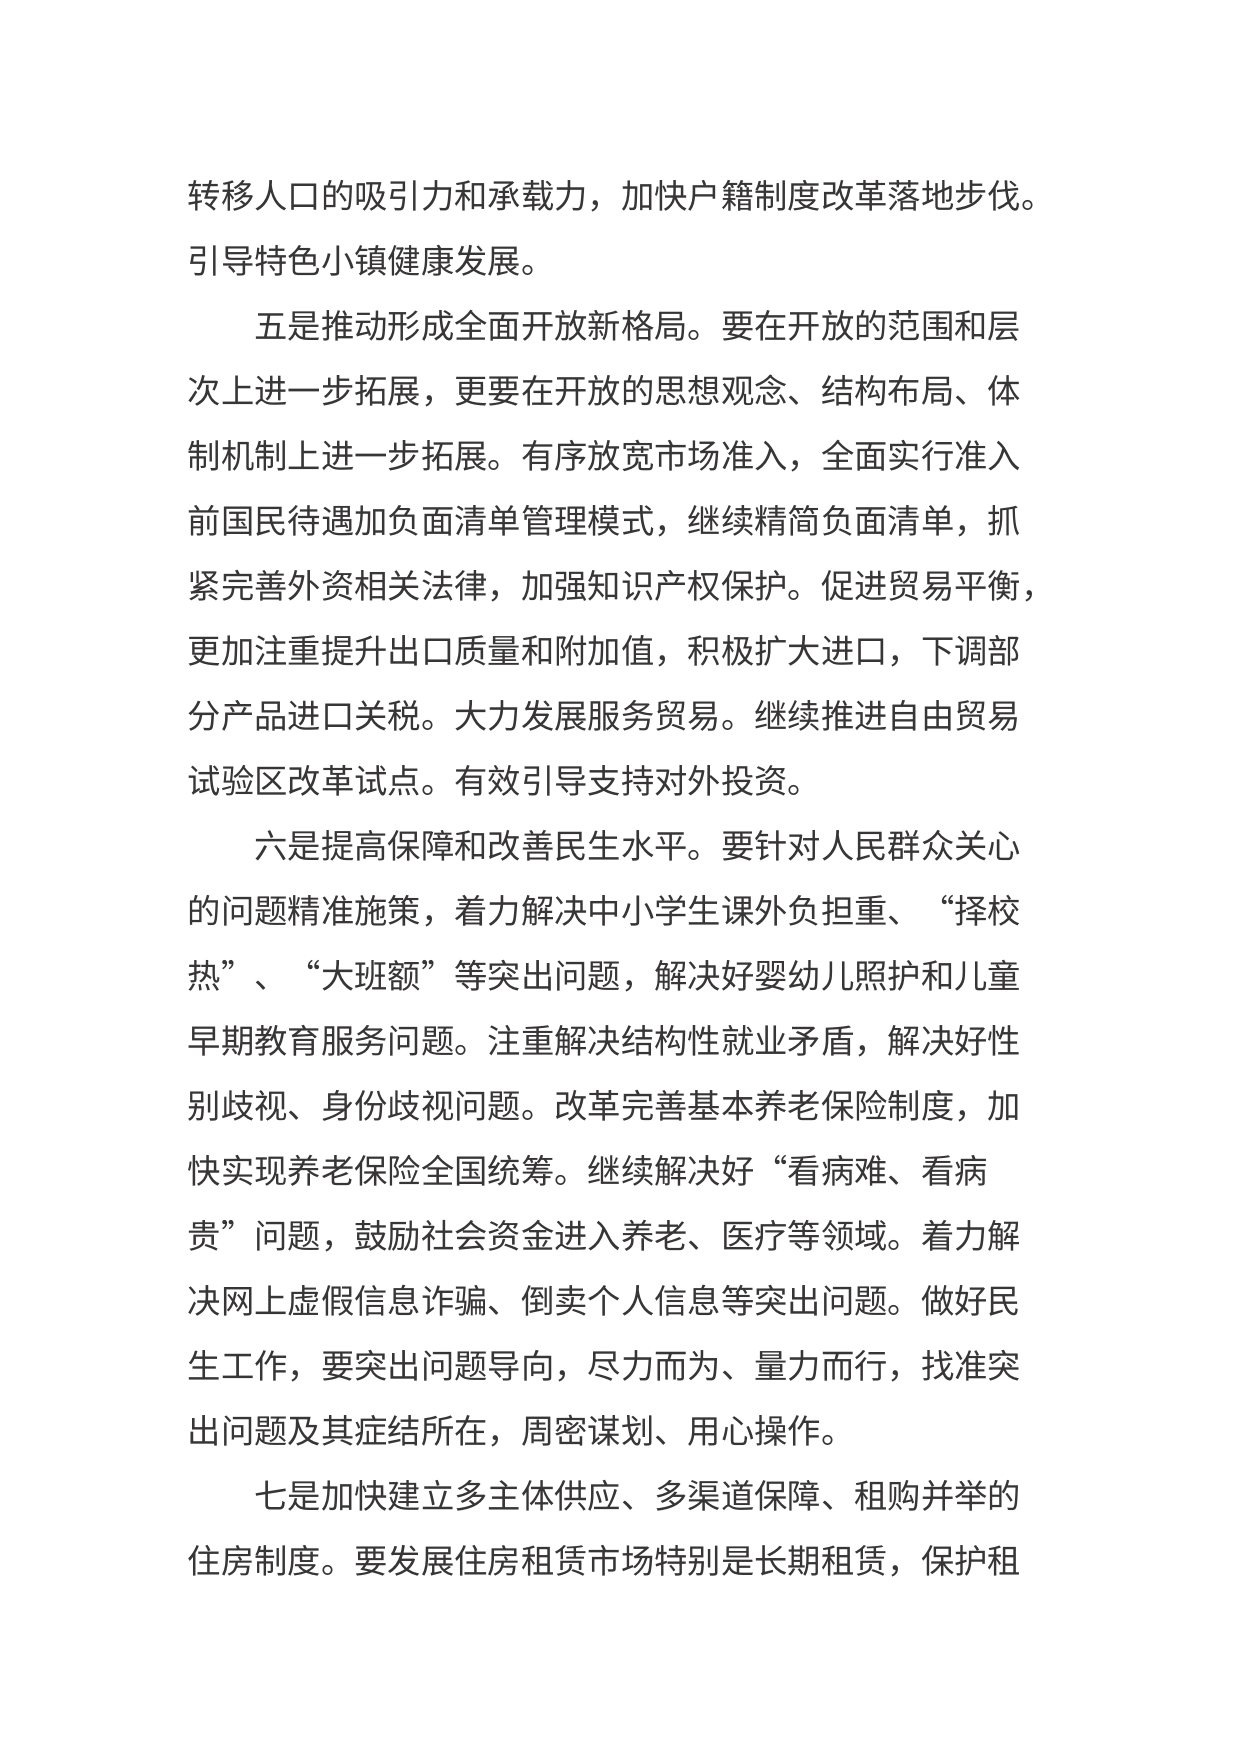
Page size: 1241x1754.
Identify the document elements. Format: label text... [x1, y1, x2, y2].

text 五是推动形成全面开放新格局。要在开放的范围和层次上进一步拓展，更要在开放的思想观念、结构布局、体制机制上进一步拓展。有序放宽市场准入，全面实行准入前国民待遇加负面清单管理模式，继续精简负面清单，抓紧完善外资相关法律，加强知识产权保护。促进贸易平衡，更加注重提升出口质量和附加值，积极扩大进口，下调部分产品进口关税。大力发展服务贸易。继续推进自由贸易试验区改革试点。有效引导支持对外投资。 [187, 292, 1053, 812]
text 六是提高保障和改善民生水平。要针对人民群众关心的问题精准施策，着力解决中小学生课外负担重、“择校热”、“大班额”等突出问题，解决好婴幼儿照护和儿童早期教育服务问题。注重解决结构性就业矛盾，解决好性别歧视、身份歧视问题。改革完善基本养老保险制度，加快实现养老保险全国统筹。继续解决好“看病难、看病贵”问题，鼓励社会资金进入养老、医疗等领域。着力解决网上虚假信息诈骗、倒卖个人信息等突出问题。做好民生工作，要突出问题导向，尽力而为、量力而行，找准突出问题及其症结所在，周密谋划、用心操作。 [187, 812, 1053, 1462]
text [187, 1462, 1053, 1592]
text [187, 162, 1053, 292]
